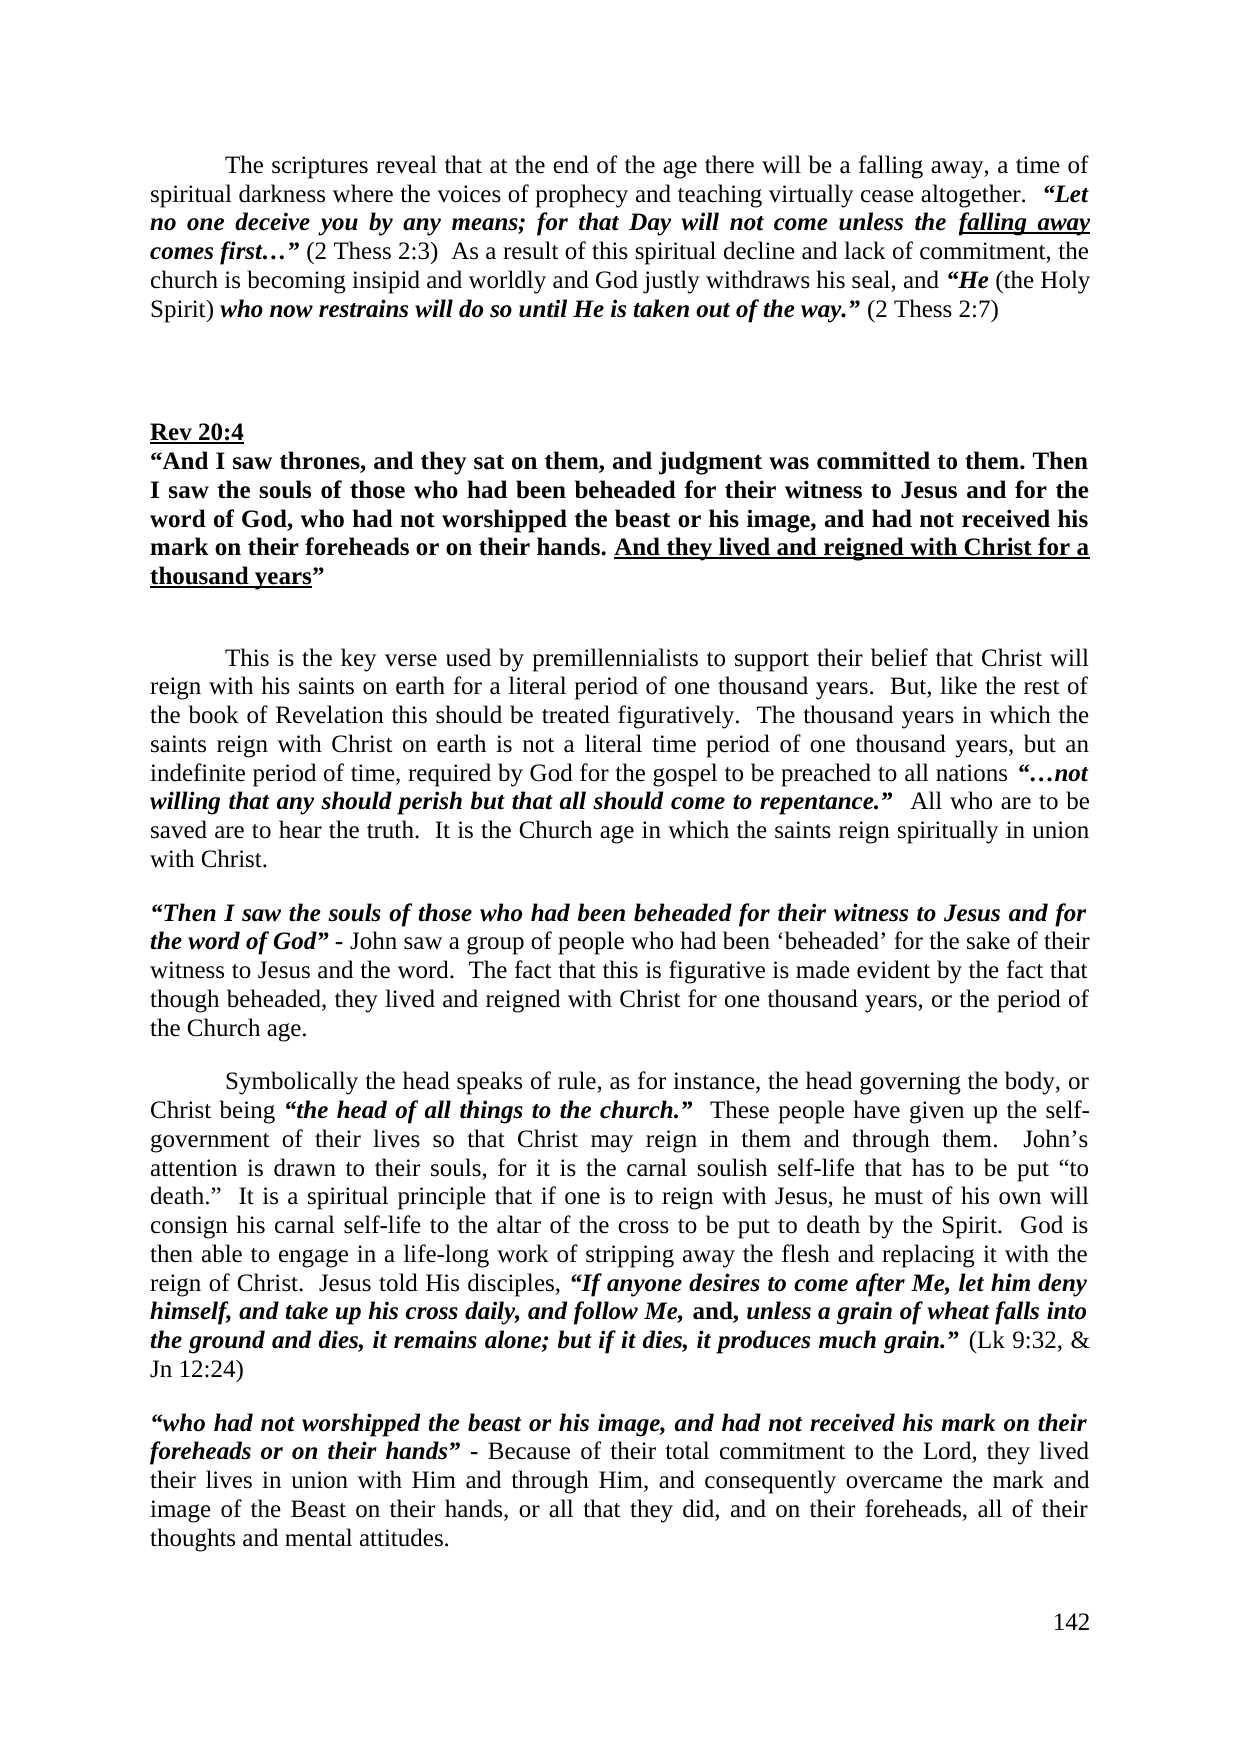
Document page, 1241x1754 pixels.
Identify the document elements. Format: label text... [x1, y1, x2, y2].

text Rev 20:4 [150, 417, 1090, 446]
text “And I saw thrones, and they sat on them, and judgment was committed to them. Then I saw the souls of those who had been beheaded for their witness to Jesus and for the word of God, who had not worshipped the beast or his image, and had not received his mark on their foreheads or on their hands. And they lived and reigned with Christ for a thousand years” [150, 446, 1090, 590]
text “Then I saw the souls of those who had been beheaded for their witness to Jesus and for the word of God” - John saw a group of people who had been ‘beheaded’ for the sake of their witness to Jesus and the word. The fact that this is figurative is made evident by the fact that though beheaded, they lived and reigned with Christ for one thousand years, or the period of the Church age. [150, 898, 1090, 1041]
text “who had not worshipped the beast or his image, and had not received his mark on their foreheads or on their hands” - Because of their total commitment to the Lord, they lived their lives in union with Him and through Him, and consequently overcame the mark and image of the Beast on their hands, or all that they did, and on their foreheads, all of their thoughts and mental attitudes. [150, 1408, 1090, 1551]
text This is the key verse used by premillennialists to support their belief that Christ will reign with his saints on earth for a literal period of one thousand years. But, like the rest of the book of Revelation this should be treated figuratively. The thousand years in which the saints reign with Christ on earth is not a literal time period of one thousand years, but an indefinite period of time, required by God for the gospel to be preached to all nations “…not willing that any should perish but that all should come to repentance.” All who are to be saved are to hear the truth. It is the Church age in which the saints reign spiritually in union with Christ. [150, 643, 1090, 873]
text Symbolically the head speaks of rule, as for instance, the head governing the body, or Christ being “the head of all things to the church.” These people have given up the self-government of their lives so that Christ may reign in them and through them. John’s attention is drawn to their souls, for it is the carnal soulish self-life that has to be put “to death.” It is a spiritual principle that if one is to reign with Jesus, he must of his own will consign his carnal self-life to the altar of the cross to be put to death by the Spirit. God is then able to engage in a life-long work of stripping away the flesh and replacing it with the reign of Christ. Jesus told His disciples, “If anyone desires to come after Me, let him deny himself, and take up his cross daily, and follow Me, and, unless a grain of wheat falls into the ground and dies, it remains alone; but if it dies, it produces much grain.” (Lk 9:32, & Jn 12:24) [150, 1066, 1090, 1383]
text The scriptures reveal that at the end of the age there will be a falling away, a time of spiritual darkness where the voices of prophecy and teaching virtually cease altogether. “Let no one deceive you by any means; for that Day will not come unless the falling away comes first…” (2 Thess 2:3) As a result of this spiritual decline and lack of commitment, the church is becoming insipid and worldly and God justly withdraws his seal, and “He (the Holy Spirit) who now restrains will do so until He is taken out of the way.” (2 Thess 2:7) [150, 150, 1090, 322]
